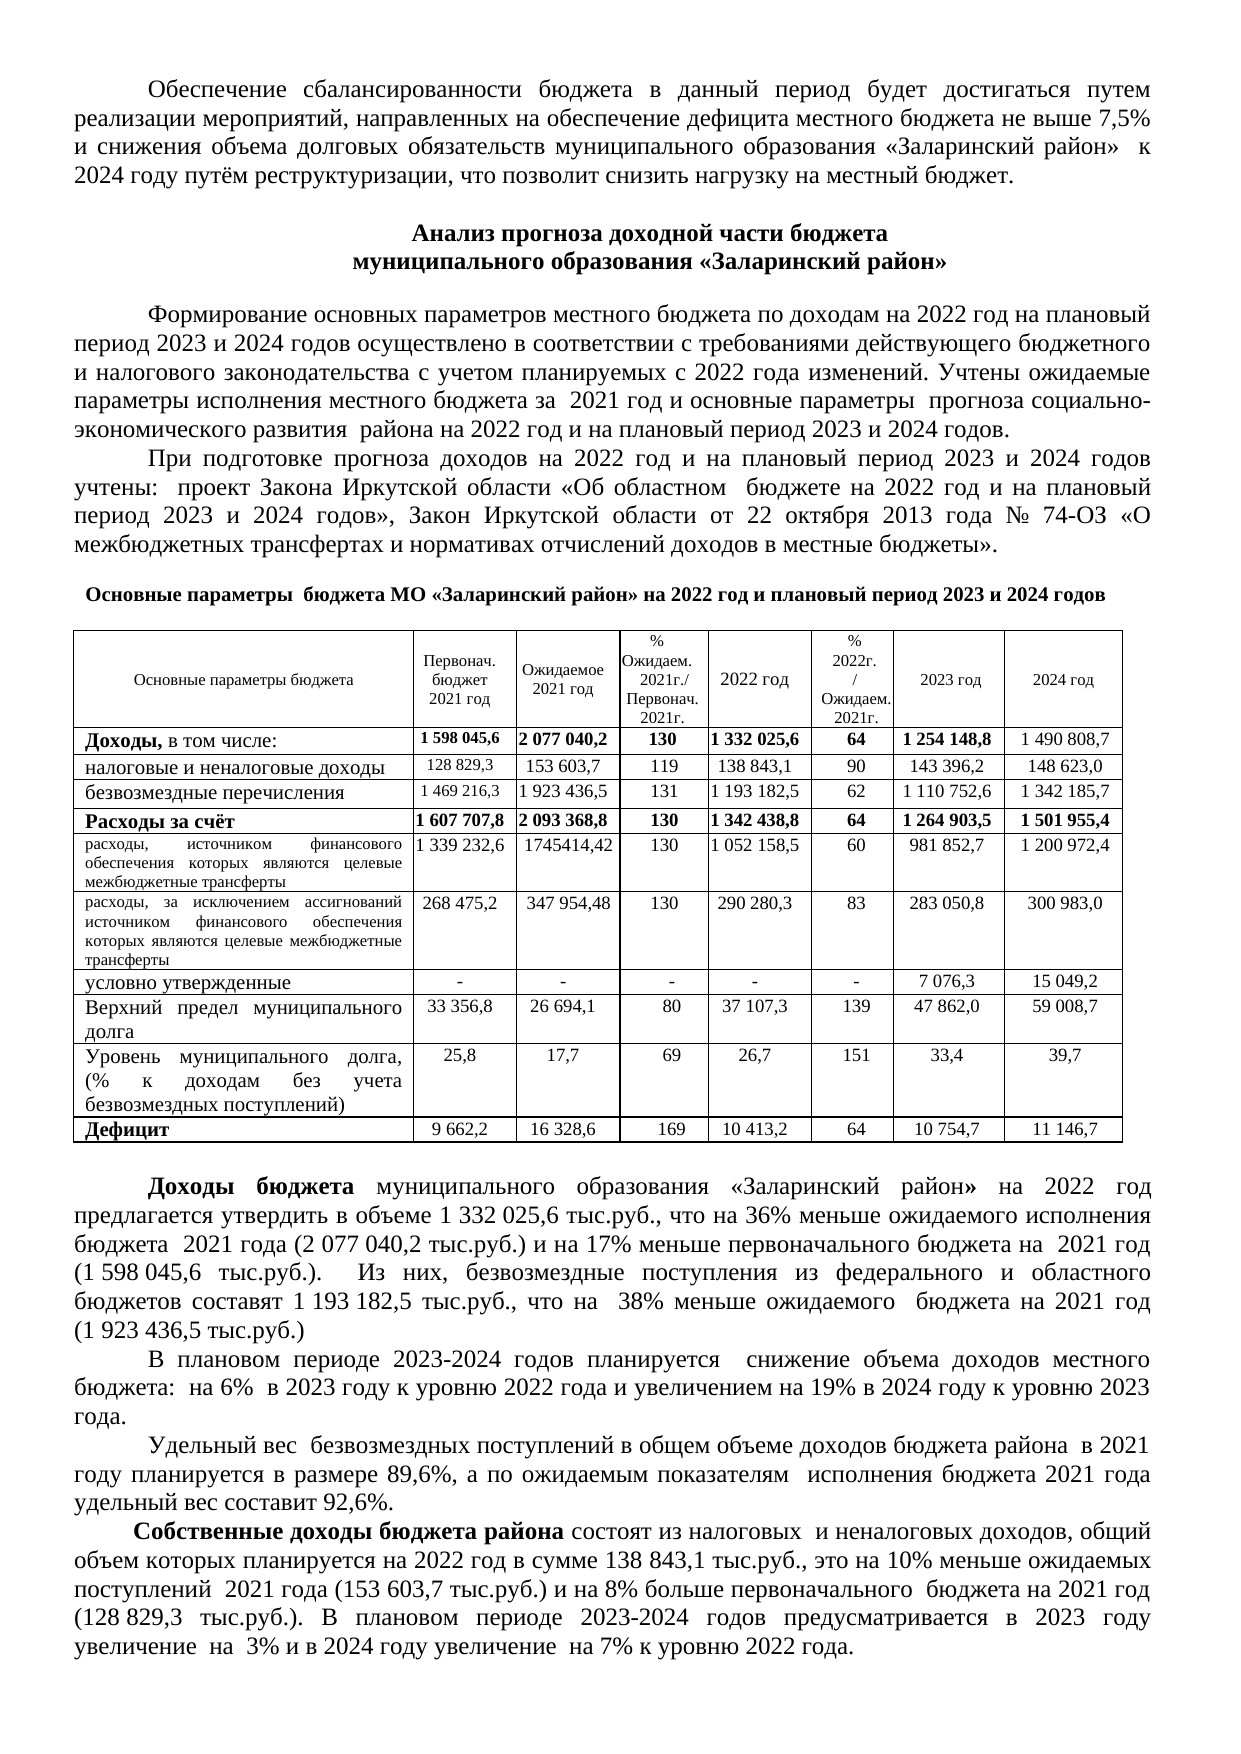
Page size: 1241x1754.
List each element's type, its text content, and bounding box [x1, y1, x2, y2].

table_cell 26 694,1 [517, 995, 619, 1043]
table_cell 1 469 216,3 [414, 780, 516, 807]
table_cell 1 264 903,5 [894, 809, 1004, 833]
table_header % 2022г. / Ожидаем. 2021г. [812, 631, 893, 727]
table_cell 1745414,42 [517, 834, 619, 891]
table_cell 16 328,6 [517, 1118, 619, 1141]
table_cell 1 110 752,6 [894, 780, 1004, 807]
text Доходы бюджета муниципального образования «Заларинский район» на 2022 год предлагается утвердить в объеме 1 332 025,6 тыс.руб., что на 36% меньше ожидаемого исполнения бюджета 2021 года (2 077 040,2 тыс.руб.) и на 17% меньше первоначального бюджета на 2021 год (1 598 045,6 тыс.руб.). Из них, безвозмездные поступления из федерального и областного бюджетов составят 1 193 182,5 тыс.руб., что на 38% меньше ожидаемого бюджета на 2021 год (1 923 436,5 тыс.руб.) [74, 1171, 1152, 1344]
table_cell 10 413,2 [709, 1118, 811, 1141]
table_cell 26,7 [709, 1044, 811, 1116]
table_cell - [812, 970, 893, 994]
table_cell 64 [812, 809, 893, 833]
table_cell 1 598 045,6 [414, 728, 516, 754]
table_cell 290 280,3 [709, 892, 811, 969]
text В плановом периоде 2023-2024 годов планируется снижение объема доходов местного бюджета: на 6% в 2023 году к уровню 2022 года и увеличением на 19% в 2024 году к уровню 2023 года. [74, 1344, 1152, 1430]
table_header Первонач. бюджет 2021 год [414, 631, 516, 727]
table_cell 37 107,3 [709, 995, 811, 1043]
table_header Ожидаемое 2021 год [517, 631, 619, 727]
list Анализ прогноза доходной части бюджета [148, 218, 1152, 246]
table_cell налоговые и неналоговые доходы [74, 755, 413, 779]
table_cell 1 332 025,6 [709, 728, 811, 754]
table_cell 1 200 972,4 [1005, 834, 1122, 891]
table_cell 130 [621, 809, 708, 833]
table_cell 2 077 040,2 [517, 728, 619, 754]
table_cell условно утвержденные [74, 970, 413, 994]
table_cell 143 396,2 [894, 755, 1004, 779]
table_cell 1 923 436,5 [517, 780, 619, 807]
table_cell Дефицит [74, 1118, 413, 1141]
text Обеспечение сбалансированности бюджета в данный период будет достигаться путем реализации мероприятий, направленных на обеспечение дефицита местного бюджета не выше 7,5% и снижения объема долговых обязательств муниципального образования «Заларинский район» к 2024 году путём реструктуризации, что позволит снизить нагрузку на местный бюджет. [74, 74, 1152, 189]
table_cell 119 [621, 755, 708, 779]
table_cell 153 603,7 [517, 755, 619, 779]
table_cell 1 342 185,7 [1005, 780, 1122, 807]
table_cell 47 862,0 [894, 995, 1004, 1043]
text Формирование основных параметров местного бюджета по доходам на 2022 год на плановый период 2023 и 2024 годов осуществлено в соответствии с требованиями действующего бюджетного и налогового законодательства с учетом планируемых с 2022 года изменений. Учтены ожидаемые параметры исполнения местного бюджета за 2021 год и основные параметры прогноза социально-экономического развития района на 2022 год и на плановый период 2023 и 2024 годов. [74, 299, 1152, 443]
table_cell 131 [621, 780, 708, 807]
table_cell 130 [621, 728, 708, 754]
table_cell 64 [812, 1118, 893, 1141]
text Основные параметры бюджета МО «Заларинский район» на 2022 год и плановый период 2023 и 2024 годов [59, 582, 1152, 606]
table_cell 981 852,7 [894, 834, 1004, 891]
table_cell 1 193 182,5 [709, 780, 811, 807]
text Удельный вес безвозмездных поступлений в общем объеме доходов бюджета района в 2021 году планируется в размере 89,6%, а по ожидаемым показателям исполнения бюджета 2021 года удельный вес составит 92,6%. [74, 1430, 1152, 1516]
table_cell 83 [812, 892, 893, 969]
table_cell расходы, за исключением ассигнований источником финансового обеспечения которых являются целевые межбюджетные трансферты [74, 892, 413, 969]
table_cell 2 093 368,8 [517, 809, 619, 833]
text При подготовке прогноза доходов на 2022 год и на плановый период 2023 и 2024 годов учтены: проект Закона Иркутской области «Об областном бюджете на 2022 год и на плановый период 2023 и 2024 годов», Закон Иркутской области от 22 октября 2013 года № 74-ОЗ «О межбюджетных трансфертах и нормативах отчислений доходов в местные бюджеты». [74, 443, 1152, 558]
table_cell 130 [621, 834, 708, 891]
table_cell - [709, 970, 811, 994]
table_header % Ожидаем. 2021г./ Первонач. 2021г. [621, 631, 708, 727]
table_cell 268 475,2 [414, 892, 516, 969]
table_cell 1 339 232,6 [414, 834, 516, 891]
table_cell 300 983,0 [1005, 892, 1122, 969]
table_cell 80 [621, 995, 708, 1043]
table_cell 283 050,8 [894, 892, 1004, 969]
table_header Основные параметры бюджета [74, 631, 413, 727]
table_cell 1 052 158,5 [709, 834, 811, 891]
table_header 2023 год [894, 631, 1004, 727]
table_cell Расходы за счёт [74, 809, 413, 833]
table_cell 7 076,3 [894, 970, 1004, 994]
table_cell - [414, 970, 516, 994]
table_cell Уровень муниципального долга, (% к доходам без учета безвозмездных поступлений) [74, 1044, 413, 1116]
table_cell 69 [621, 1044, 708, 1116]
table_cell расходы, источником финансового обеспечения которых являются целевые межбюджетные трансферты [74, 834, 413, 891]
table_header 2024 год [1005, 631, 1122, 727]
table_cell - [517, 970, 619, 994]
table_cell 11 146,7 [1005, 1118, 1122, 1141]
table_cell 139 [812, 995, 893, 1043]
table_cell 1 342 438,8 [709, 809, 811, 833]
table_cell 347 954,48 [517, 892, 619, 969]
table_cell 169 [621, 1118, 708, 1141]
table_cell 1 490 808,7 [1005, 728, 1122, 754]
table_cell Доходы, в том числе: [74, 728, 413, 754]
table_cell 59 008,7 [1005, 995, 1122, 1043]
table_cell 128 829,3 [414, 755, 516, 779]
table_cell - [621, 970, 708, 994]
table_cell 90 [812, 755, 893, 779]
table_cell 64 [812, 728, 893, 754]
table_cell 17,7 [517, 1044, 619, 1116]
table_cell Верхний предел муниципального долга [74, 995, 413, 1043]
table_cell 1 501 955,4 [1005, 809, 1122, 833]
table_cell 15 049,2 [1005, 970, 1122, 994]
table_cell безвозмездные перечисления [74, 780, 413, 807]
table_cell 33,4 [894, 1044, 1004, 1116]
table_cell 25,8 [414, 1044, 516, 1116]
table_cell 151 [812, 1044, 893, 1116]
table_cell 1 254 148,8 [894, 728, 1004, 754]
table_cell 130 [621, 892, 708, 969]
table_cell 10 754,7 [894, 1118, 1004, 1141]
table_cell 33 356,8 [414, 995, 516, 1043]
table_cell 148 623,0 [1005, 755, 1122, 779]
table_header 2022 год [709, 631, 811, 727]
table_cell 1 607 707,8 [414, 809, 516, 833]
table_cell 39,7 [1005, 1044, 1122, 1116]
table_cell 62 [812, 780, 893, 807]
table_cell 60 [812, 834, 893, 891]
text муниципального образования «Заларинский район» [74, 246, 1152, 275]
text Собственные доходы бюджета района состоят из налоговых и неналоговых доходов, общий объем которых планируется на 2022 год в сумме 138 843,1 тыс.руб., это на 10% меньше ожидаемых поступлений 2021 года (153 603,7 тыс.руб.) и на 8% больше первоначального бюджета на 2021 год (128 829,3 тыс.руб.). В плановом периоде 2023-2024 годов предусматривается в 2023 году увеличение на 3% и в 2024 году увеличение на 7% к уровню 2022 года. [74, 1516, 1152, 1660]
table_cell 9 662,2 [414, 1118, 516, 1141]
table_cell 138 843,1 [709, 755, 811, 779]
